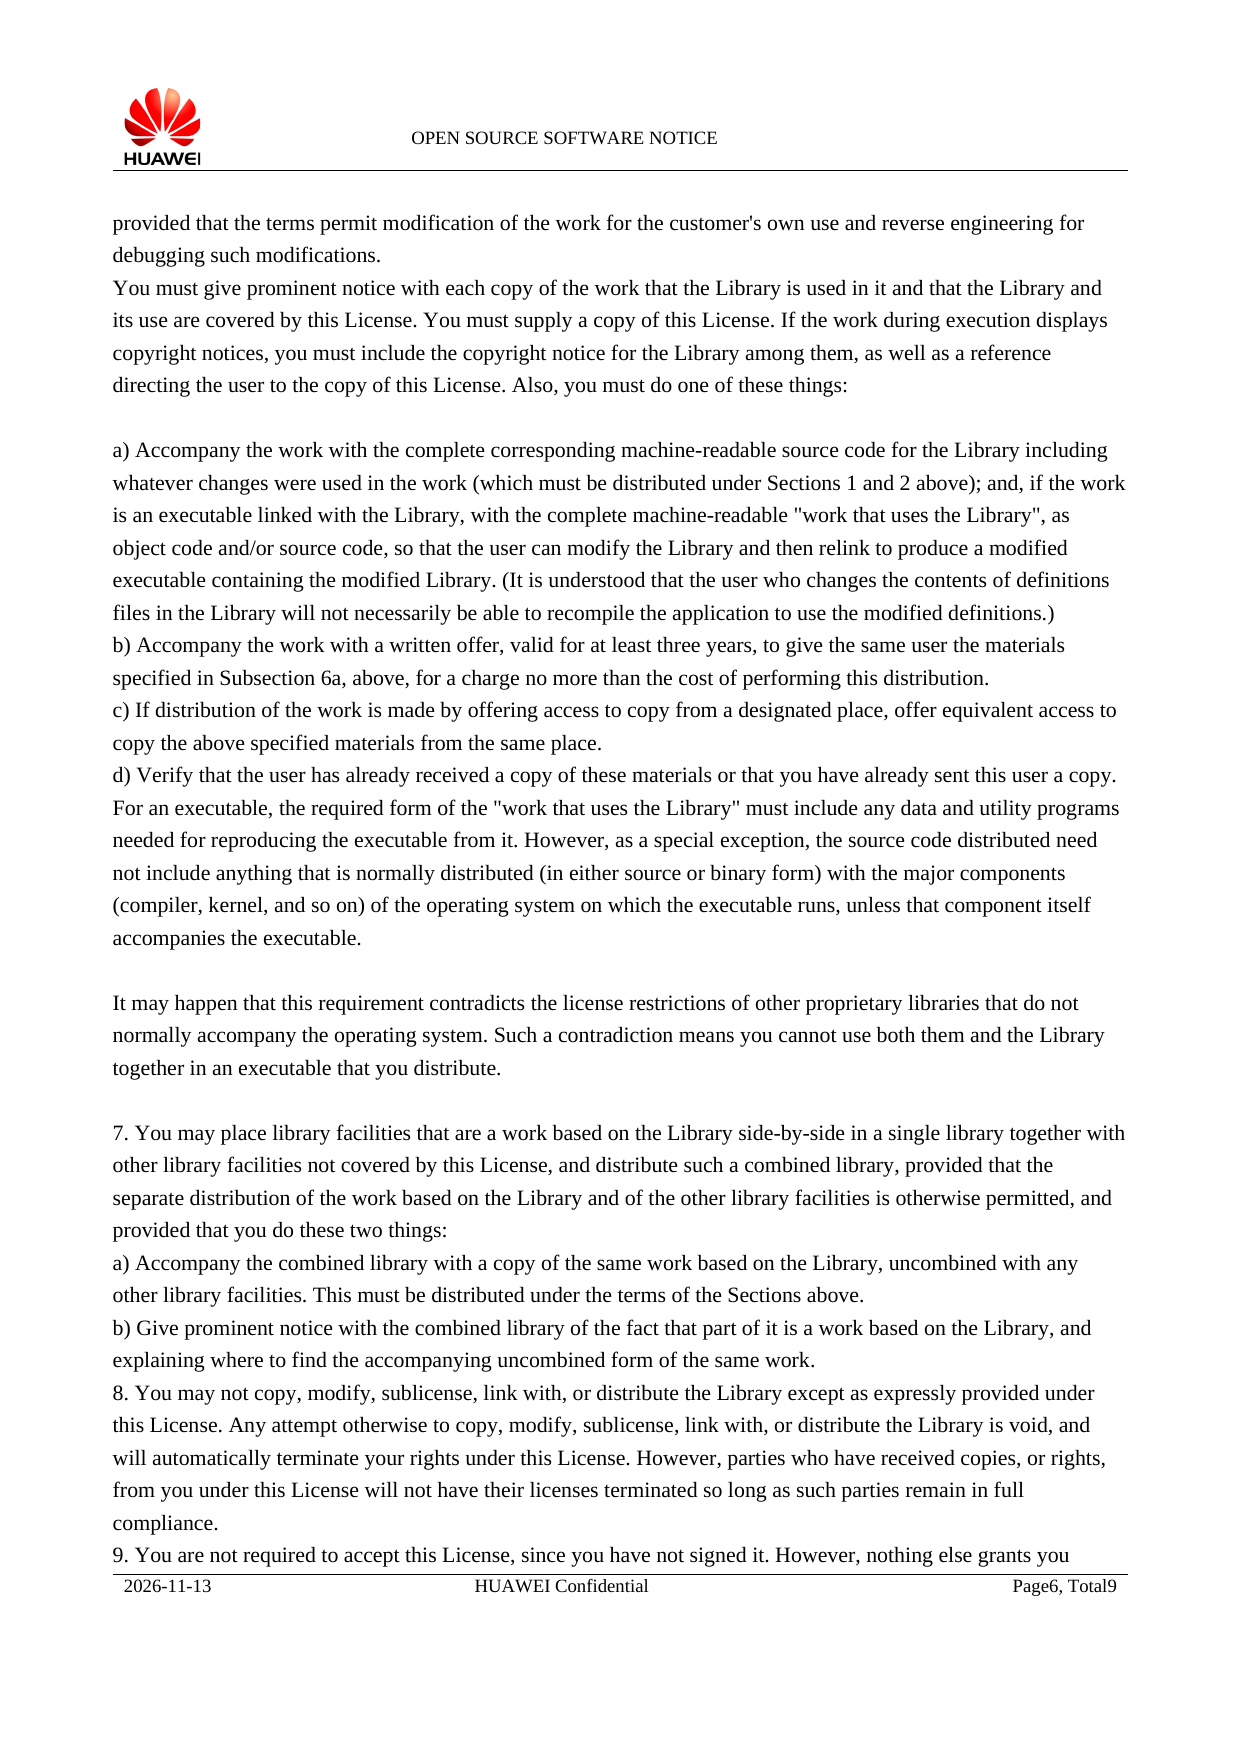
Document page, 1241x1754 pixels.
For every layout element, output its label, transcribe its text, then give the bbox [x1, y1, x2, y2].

picture [124, 88, 201, 165]
